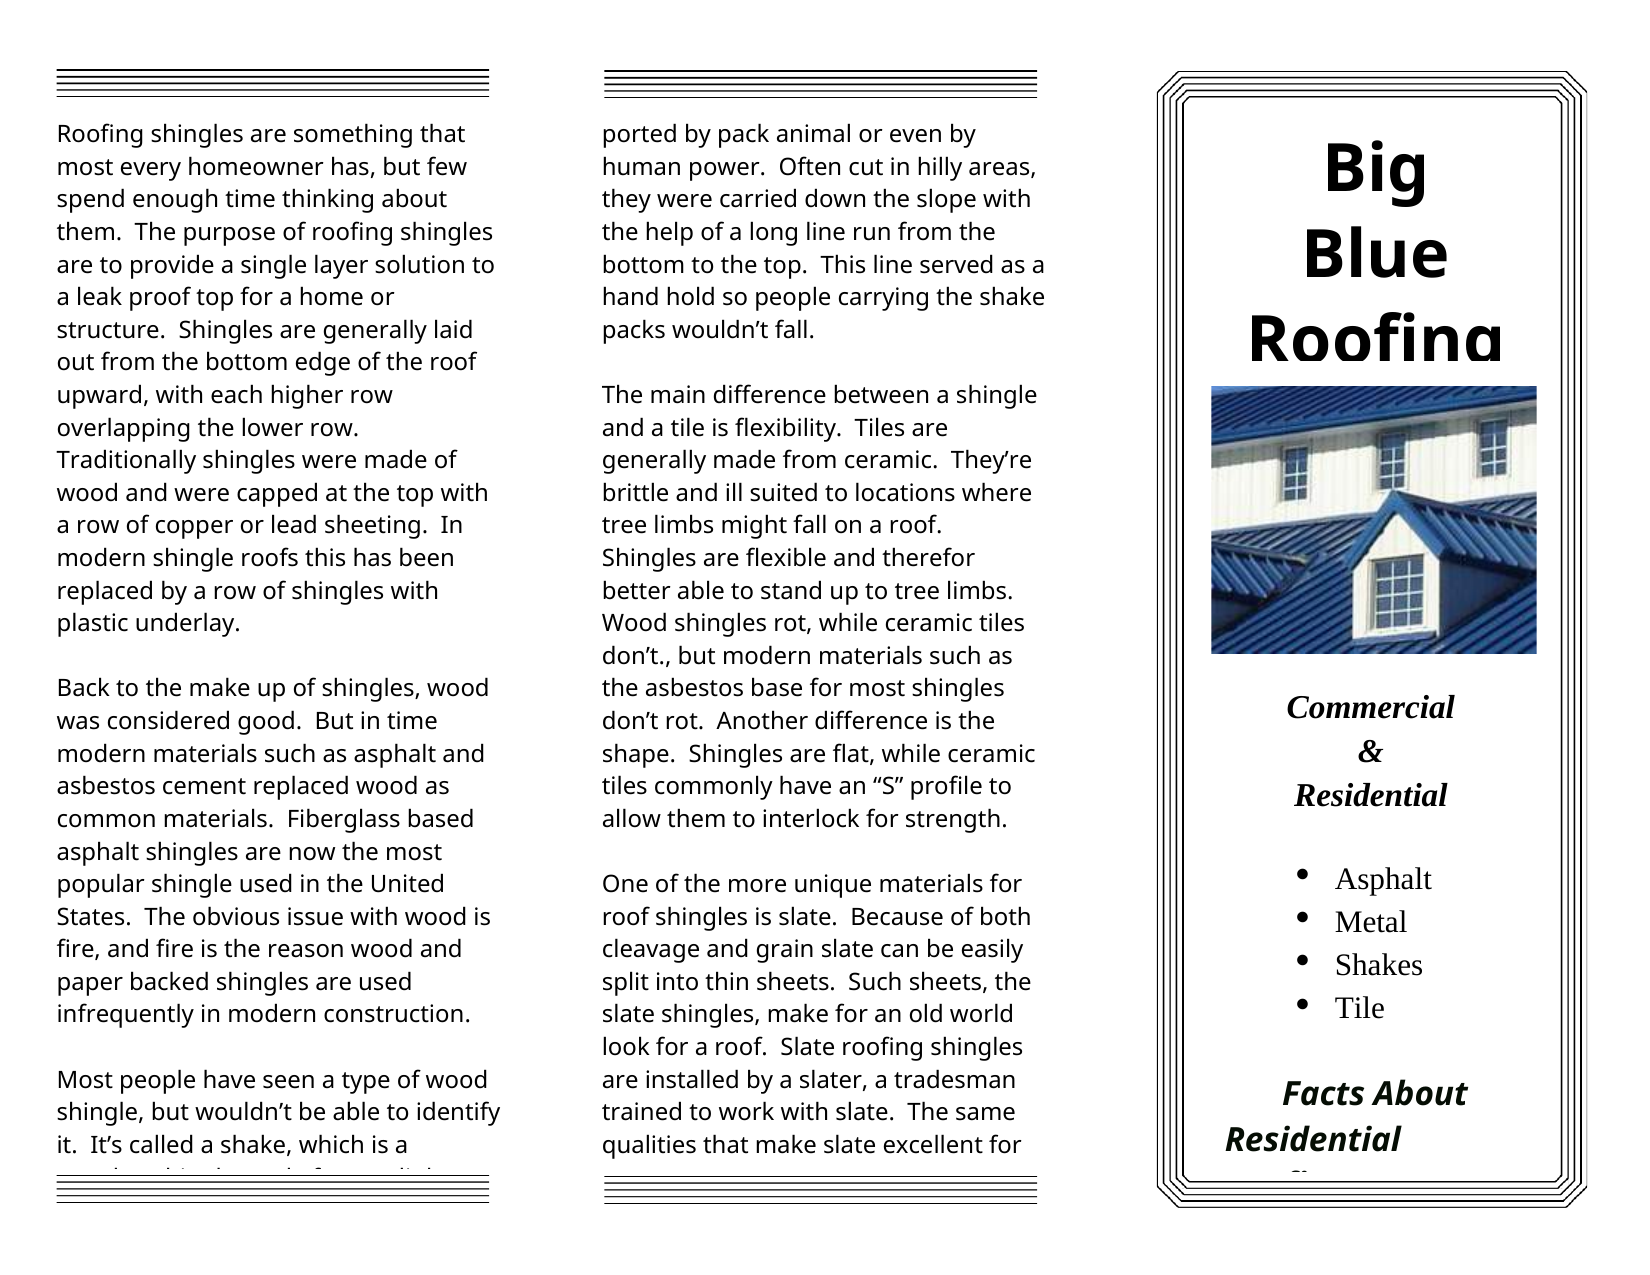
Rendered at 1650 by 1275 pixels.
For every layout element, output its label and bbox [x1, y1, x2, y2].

picture [56, 1175, 490, 1203]
picture [604, 1176, 1038, 1204]
picture [604, 70, 1038, 98]
picture [1156, 71, 1588, 1208]
picture [56, 69, 490, 97]
